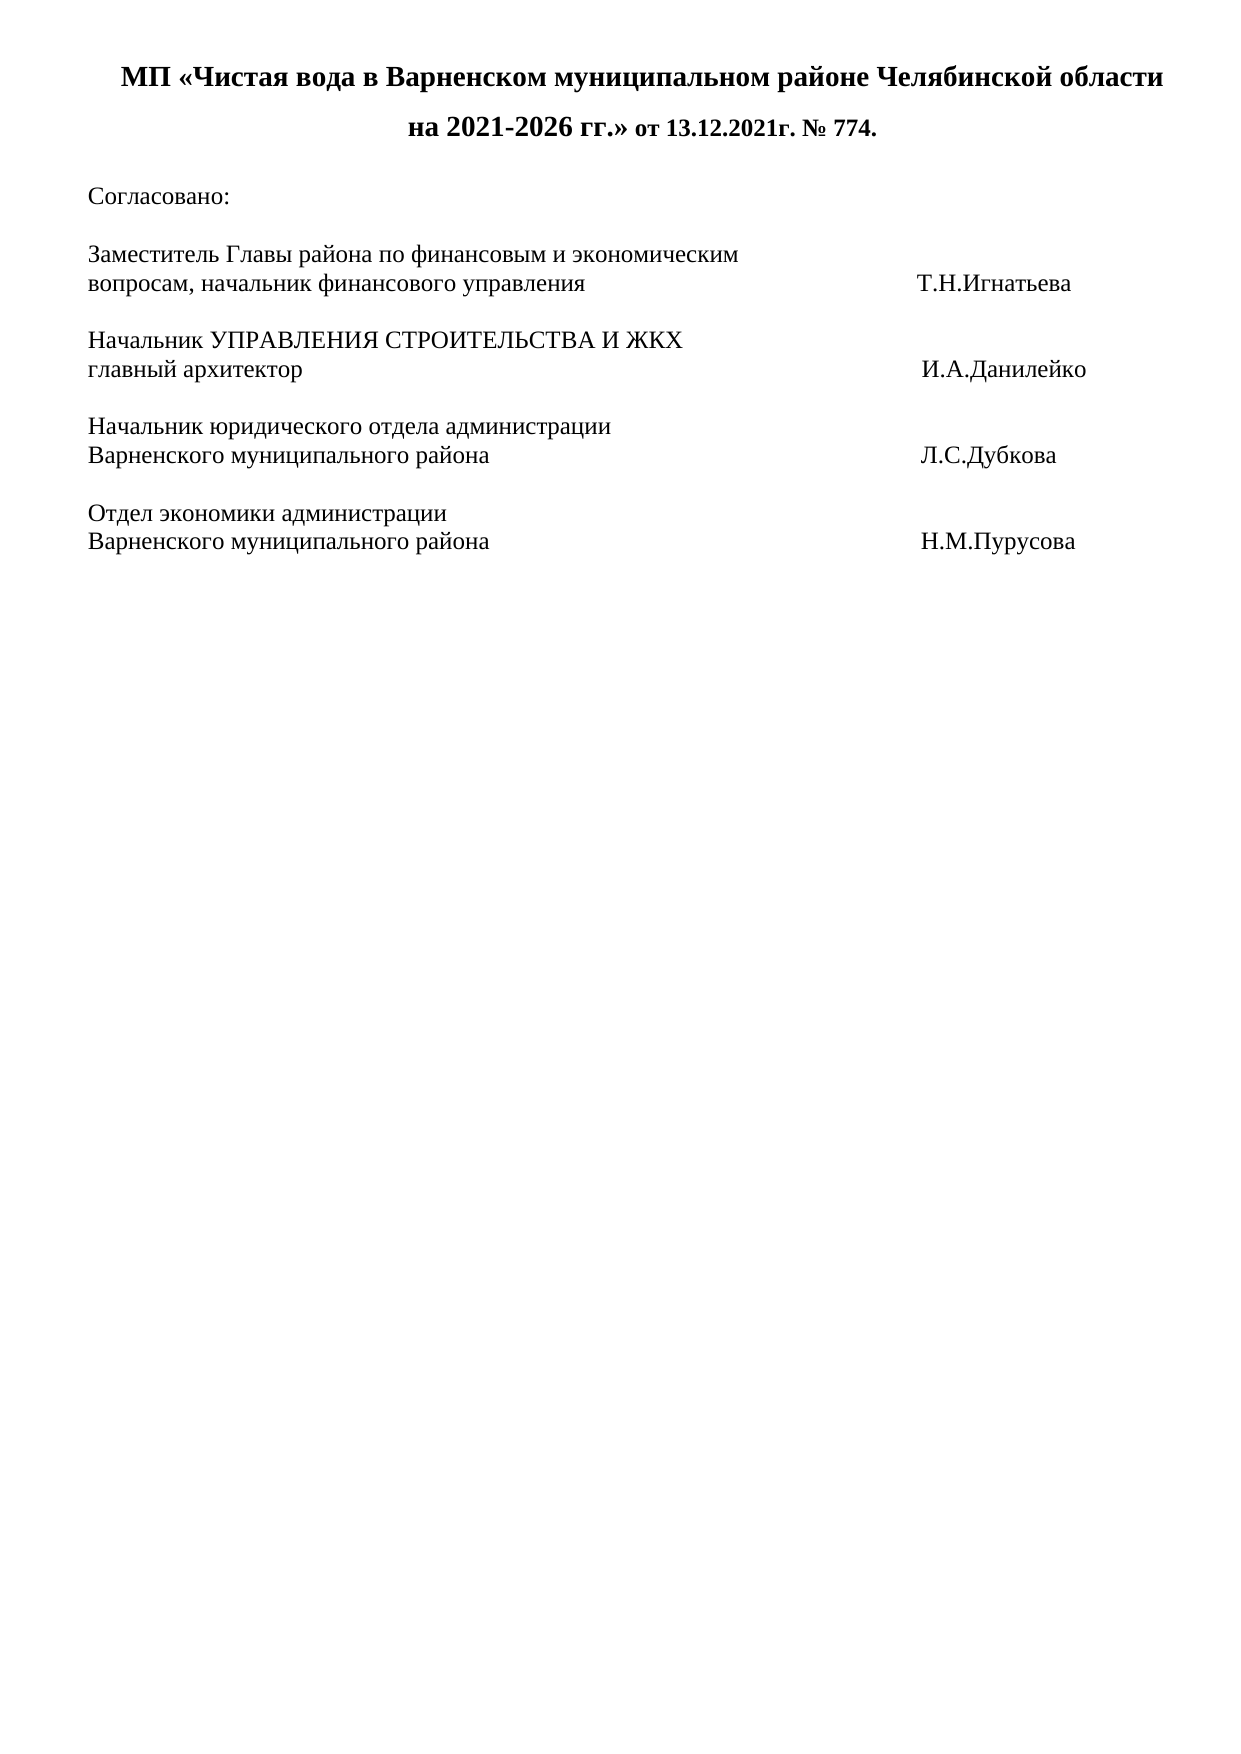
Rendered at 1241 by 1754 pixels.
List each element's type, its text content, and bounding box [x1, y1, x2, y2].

text Начальник юридического отдела администрации [88, 411, 1165, 440]
text Согласовано: [88, 181, 1165, 210]
text МП «Чистая вода в Варненском муниципальном районе Челябинской области на 2021-2026 гг.» от 13.12.2021г. № 774. [103, 59, 1181, 143]
text вопросам, начальник финансового управления Т.Н.Игнатьева [88, 268, 1165, 296]
text Начальник УПРАВЛЕНИЯ СТРОИТЕЛЬСТВА И ЖКХ [88, 325, 1165, 354]
text Варненского муниципального района Л.С.Дубкова [88, 440, 1165, 469]
text главный архитектор И.А.Данилейко [88, 354, 1165, 383]
text Отдел экономики администрации [88, 498, 1165, 526]
text Заместитель Главы района по финансовым и экономическим [88, 239, 1165, 268]
text Варненского муниципального района Н.М.Пурусова [88, 526, 1165, 555]
